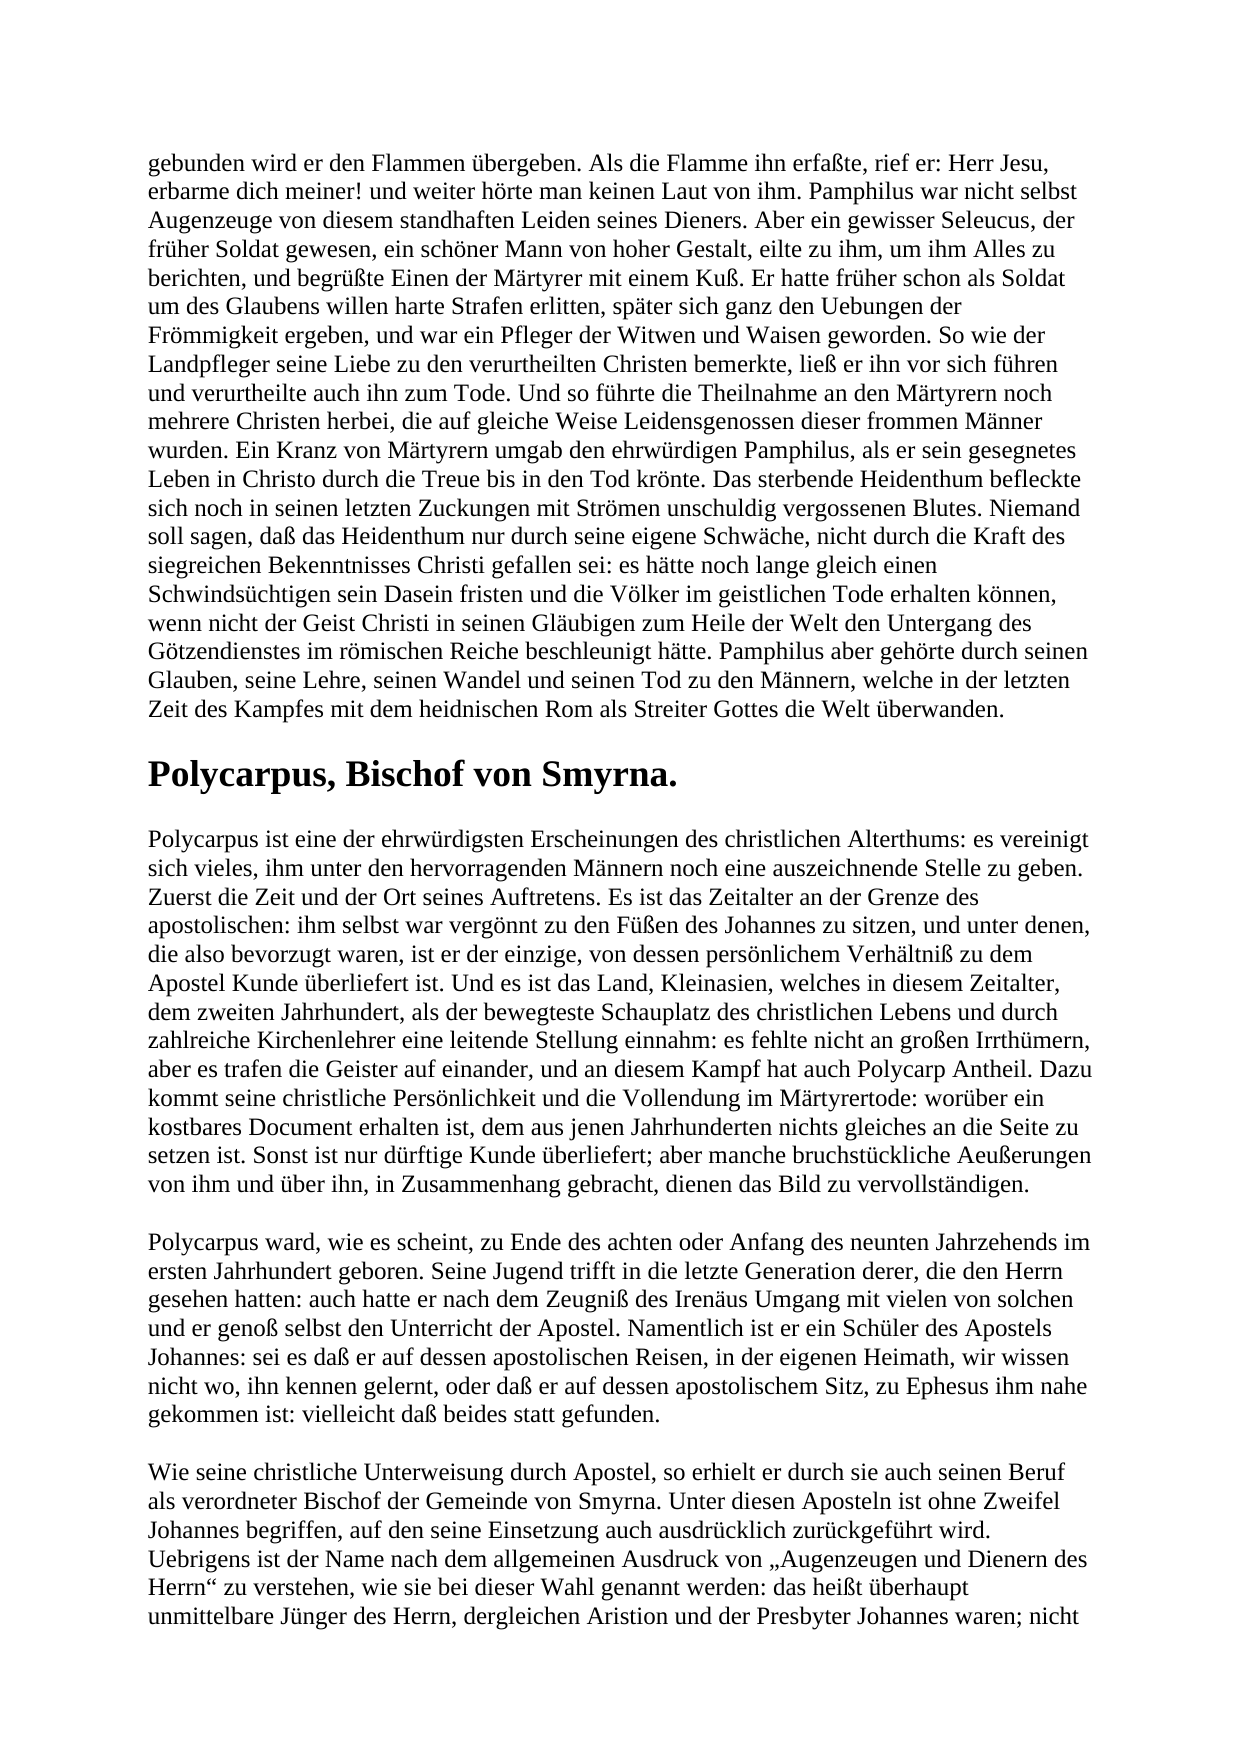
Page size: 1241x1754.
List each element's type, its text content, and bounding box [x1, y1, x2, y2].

text Polycarpus ward, wie es scheint, zu Ende des achten oder Anfang des neunten Jahrzehends im ersten Jahrhundert geboren. Seine Jugend trifft in die letzte Generation derer, die den Herrn gesehen hatten: auch hatte er nach dem Zeugniß des Irenäus Umgang mit vielen von solchen und er genoß selbst den Unterricht der Apostel. Namentlich ist er ein Schüler des Apostels Johannes: sei es daß er auf dessen apostolischen Reisen, in der eigenen Heimath, wir wissen nicht wo, ihn kennen gelernt, oder daß er auf dessen apostolischem Sitz, zu Ephesus ihm nahe gekommen ist: vielleicht daß beides statt gefunden. [148, 1227, 1093, 1428]
subtitle Polycarpus, Bischof von Smyrna. [148, 752, 1093, 795]
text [148, 1457, 1093, 1630]
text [148, 148, 1093, 723]
text Polycarpus ist eine der ehrwürdigsten Erscheinungen des christlichen Alterthums: es vereinigt sich vieles, ihm unter den hervorragenden Männern noch eine auszeichnende Stelle zu geben. Zuerst die Zeit und der Ort seines Auftretens. Es ist das Zeitalter an der Grenze des apostolischen: ihm selbst war vergönnt zu den Füßen des Johannes zu sitzen, und unter denen, die also bevorzugt waren, ist er der einzige, von dessen persönlichem Verhältniß zu dem Apostel Kunde überliefert ist. Und es ist das Land, Kleinasien, welches in diesem Zeitalter, dem zweiten Jahrhundert, als der bewegteste Schauplatz des christlichen Lebens und durch zahlreiche Kirchenlehrer eine leitende Stellung einnahm: es fehlte nicht an großen Irrthümern, aber es trafen die Geister auf einander, und an diesem Kampf hat auch Polycarp Antheil. Dazu kommt seine christliche Persönlichkeit und die Vollendung im Märtyrertode: worüber ein kostbares Document erhalten ist, dem aus jenen Jahrhunderten nichts gleiches an die Seite zu setzen ist. Sonst ist nur dürftige Kunde überliefert; aber manche bruchstückliche Aeußerungen von ihm und über ihn, in Zusammenhang gebracht, dienen das Bild zu vervollständigen. [148, 824, 1093, 1198]
